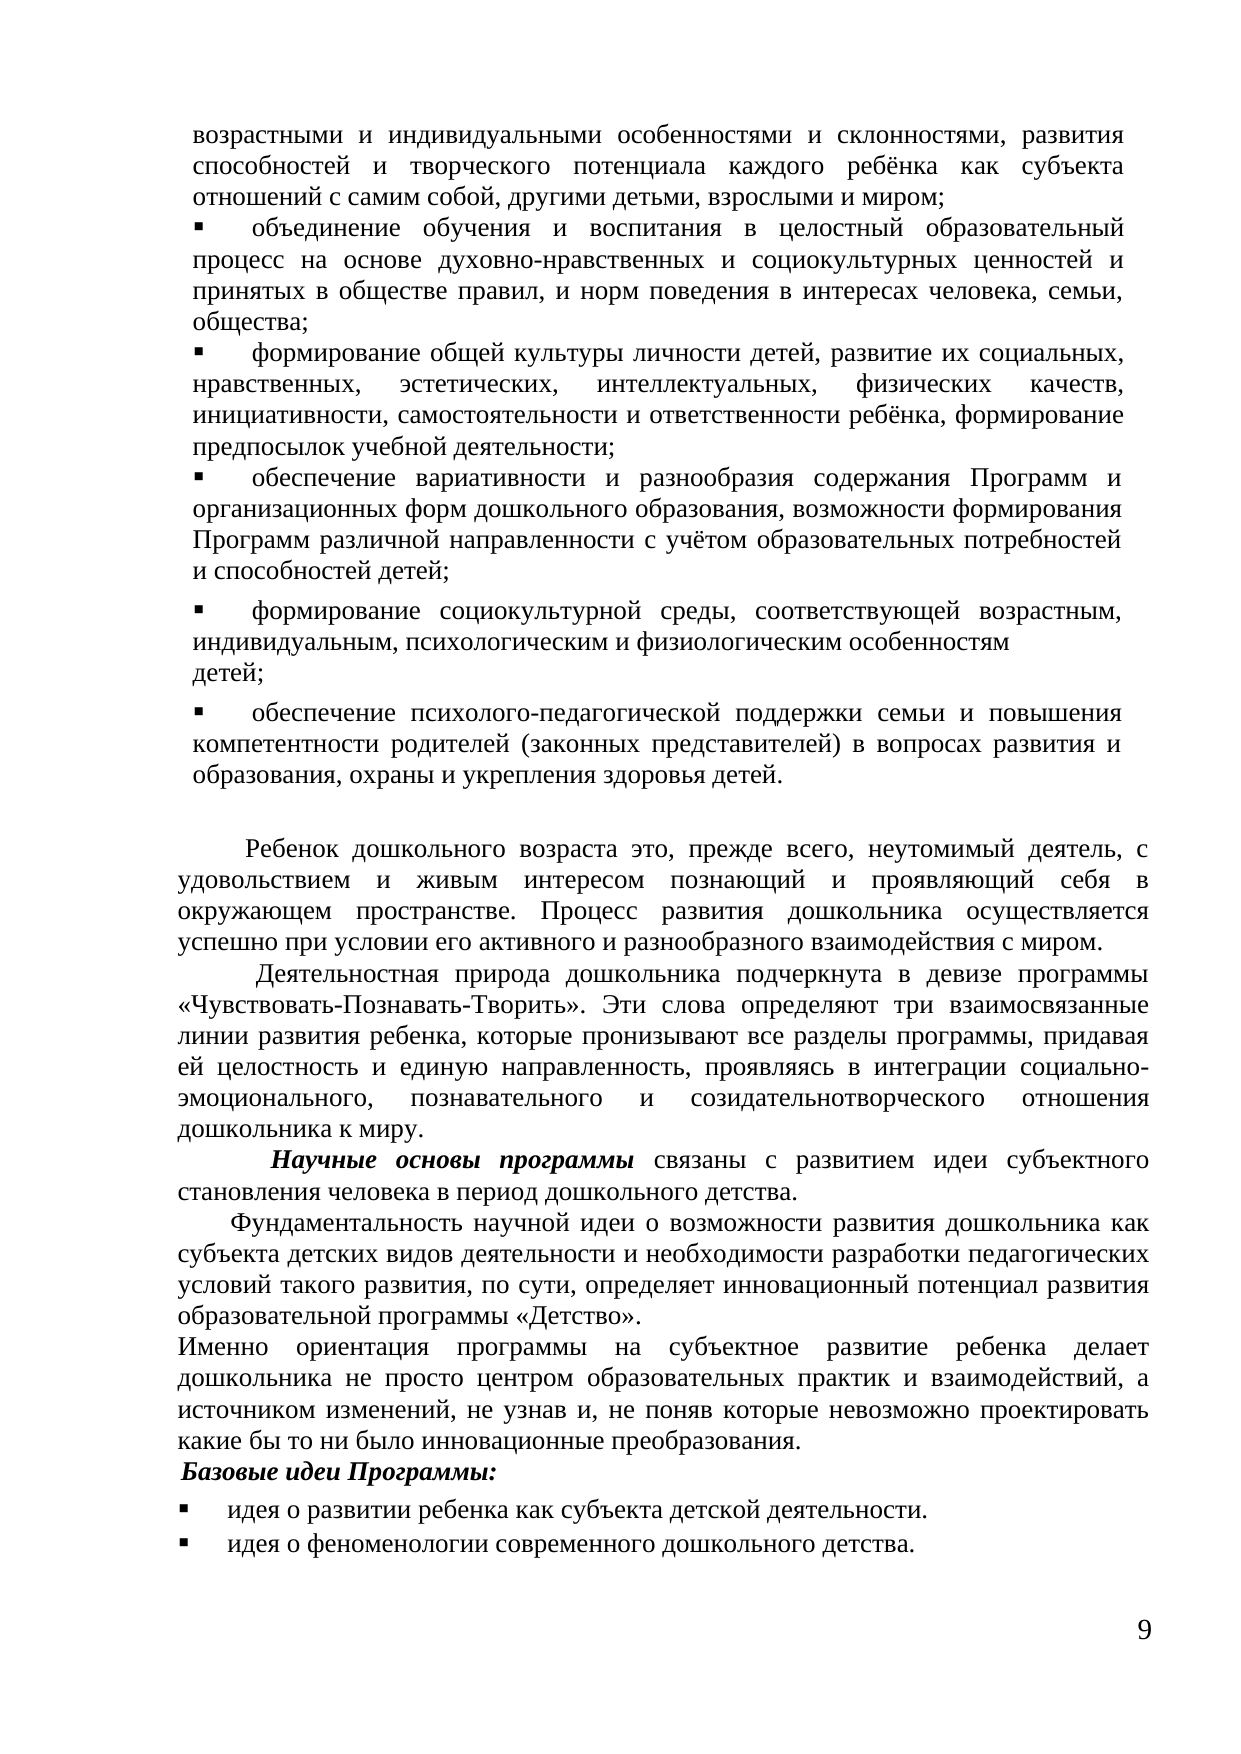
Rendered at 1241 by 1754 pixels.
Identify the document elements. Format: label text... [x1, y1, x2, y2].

table_cell формирование общей культуры личности детей, развитие их социальных, нравственных, эстетических, интеллектуальных, физических качеств, инициативности, самостоятельности и ответственности ребёнка, формирование предпосылок учебной деятельности; [178, 336, 1152, 461]
text Деятельностная природа дошкольника подчеркнута в девизе программы «Чувствовать-Познавать-Творить». Эти слова определяют три взаимосвязанные линии развития ребенка, которые пронизывают все разделы программы, придавая ей целостность и единую направленность, проявляясь в интеграции социально-эмоционального, познавательного и созидательнотворческого отношения дошкольника к миру. [177, 957, 1150, 1143]
text Ребенок дошкольного возраста это, прежде всего, неутомимый деятель, с удовольствием и живым интересом познающий и проявляющий себя в окружающем пространстве. Процесс развития дошкольника осуществляется успешно при условии его активного и разнообразного взаимодействия с миром. [177, 832, 1150, 957]
text Фундаментальность научной идеи о возможности развития дошкольника как субъекта детских видов деятельности и необходимости разработки педагогических условий такого развития, по сути, определяет инновационный потенциал развития образовательной программы «Детство». [177, 1206, 1150, 1330]
table_cell обеспечение психолого-педагогической поддержки семьи и повышения компетентности родителей (законных представителей) в вопросах развития и образования, охраны и укрепления здоровья детей. [178, 696, 1152, 796]
table_cell формирование социокультурной среды, соответствующей возрастным, индивидуальным, психологическим и физиологическим особенностям детей; [178, 595, 1152, 696]
table_cell объединение обучения и воспитания в целостный образовательный процесс на основе духовно-нравственных и социокультурных ценностей и принятых в обществе правил, и норм поведения в интересах человека, семьи, общества; [178, 212, 1152, 336]
text Базовые идеи Программы: [140, 1455, 1114, 1486]
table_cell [178, 118, 1152, 212]
list идея о феноменологии современного дошкольного детства. [177, 1527, 1148, 1558]
text Именно ориентация программы на субъектное развитие ребенка делает дошкольника не просто центром образовательных практик и взаимодействий, а источником изменений, не узнав и, не поняв которые невозможно проектировать какие бы то ни было инновационные преобразования. [177, 1330, 1150, 1455]
text Научные основы программы связаны с развитием идеи субъектного становления человека в период дошкольного детства. [177, 1143, 1150, 1206]
table_cell обеспечение вариативности и разнообразия содержания Программ и организационных форм дошкольного образования, возможности формирования Программ различной направленности с учётом образовательных потребностей и способностей детей; [178, 461, 1152, 595]
list идея о развитии ребенка как субъекта детской деятельности. [177, 1493, 1148, 1524]
